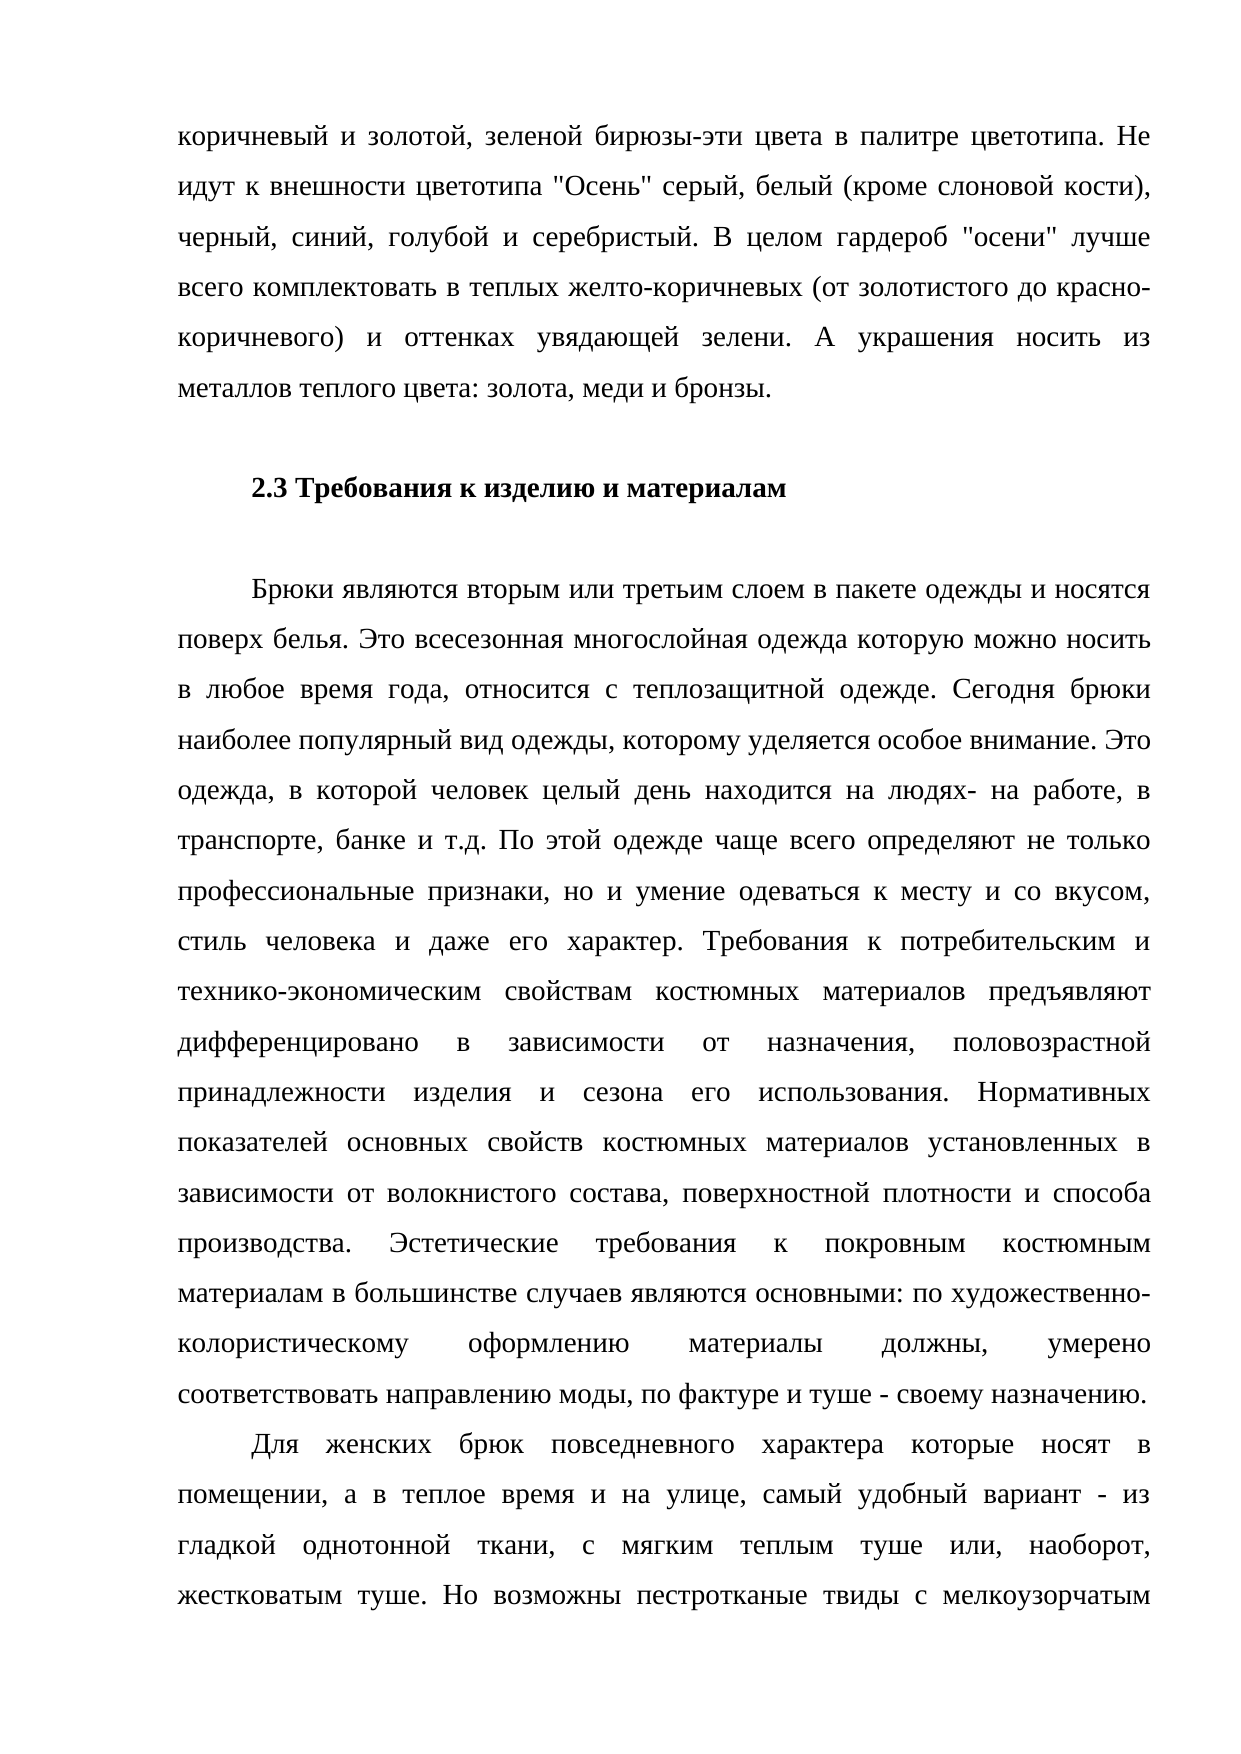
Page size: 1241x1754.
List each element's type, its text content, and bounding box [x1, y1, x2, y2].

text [177, 1426, 1152, 1611]
text 2.3 Требования к изделию и материалам [177, 470, 1152, 504]
text Брюки являются вторым или третьим слоем в пакете одежды и носятся поверх белья. Это всесезонная многослойная одежда которую можно носить в любое время года, относится с теплозащитной одежде. Сегодня брюки наиболее популярный вид одежды, которому уделяется особое внимание. Это одежда, в которой человек целый день находится на людях- на работе, в транспорте, банке и т.д. По этой одежде чаще всего определяют не только профессиональные признаки, но и умение одеваться к месту и со вкусом, стиль человека и даже его характер. Требования к потребительским и технико-экономическим свойствам костюмных материалов предъявляют дифференцировано в зависимости от назначения, половозрастной принадлежности изделия и сезона его использования. Нормативных показателей основных свойств костюмных материалов установленных в зависимости от волокнистого состава, поверхностной плотности и способа производства. Эстетические требования к покровным костюмным материалам в большинстве случаев являются основными: по художественно-колористическому оформлению материалы должны, умерено соответствовать направлению моды, по фактуре и туше - своему назначению. [177, 571, 1152, 1409]
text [177, 118, 1152, 403]
